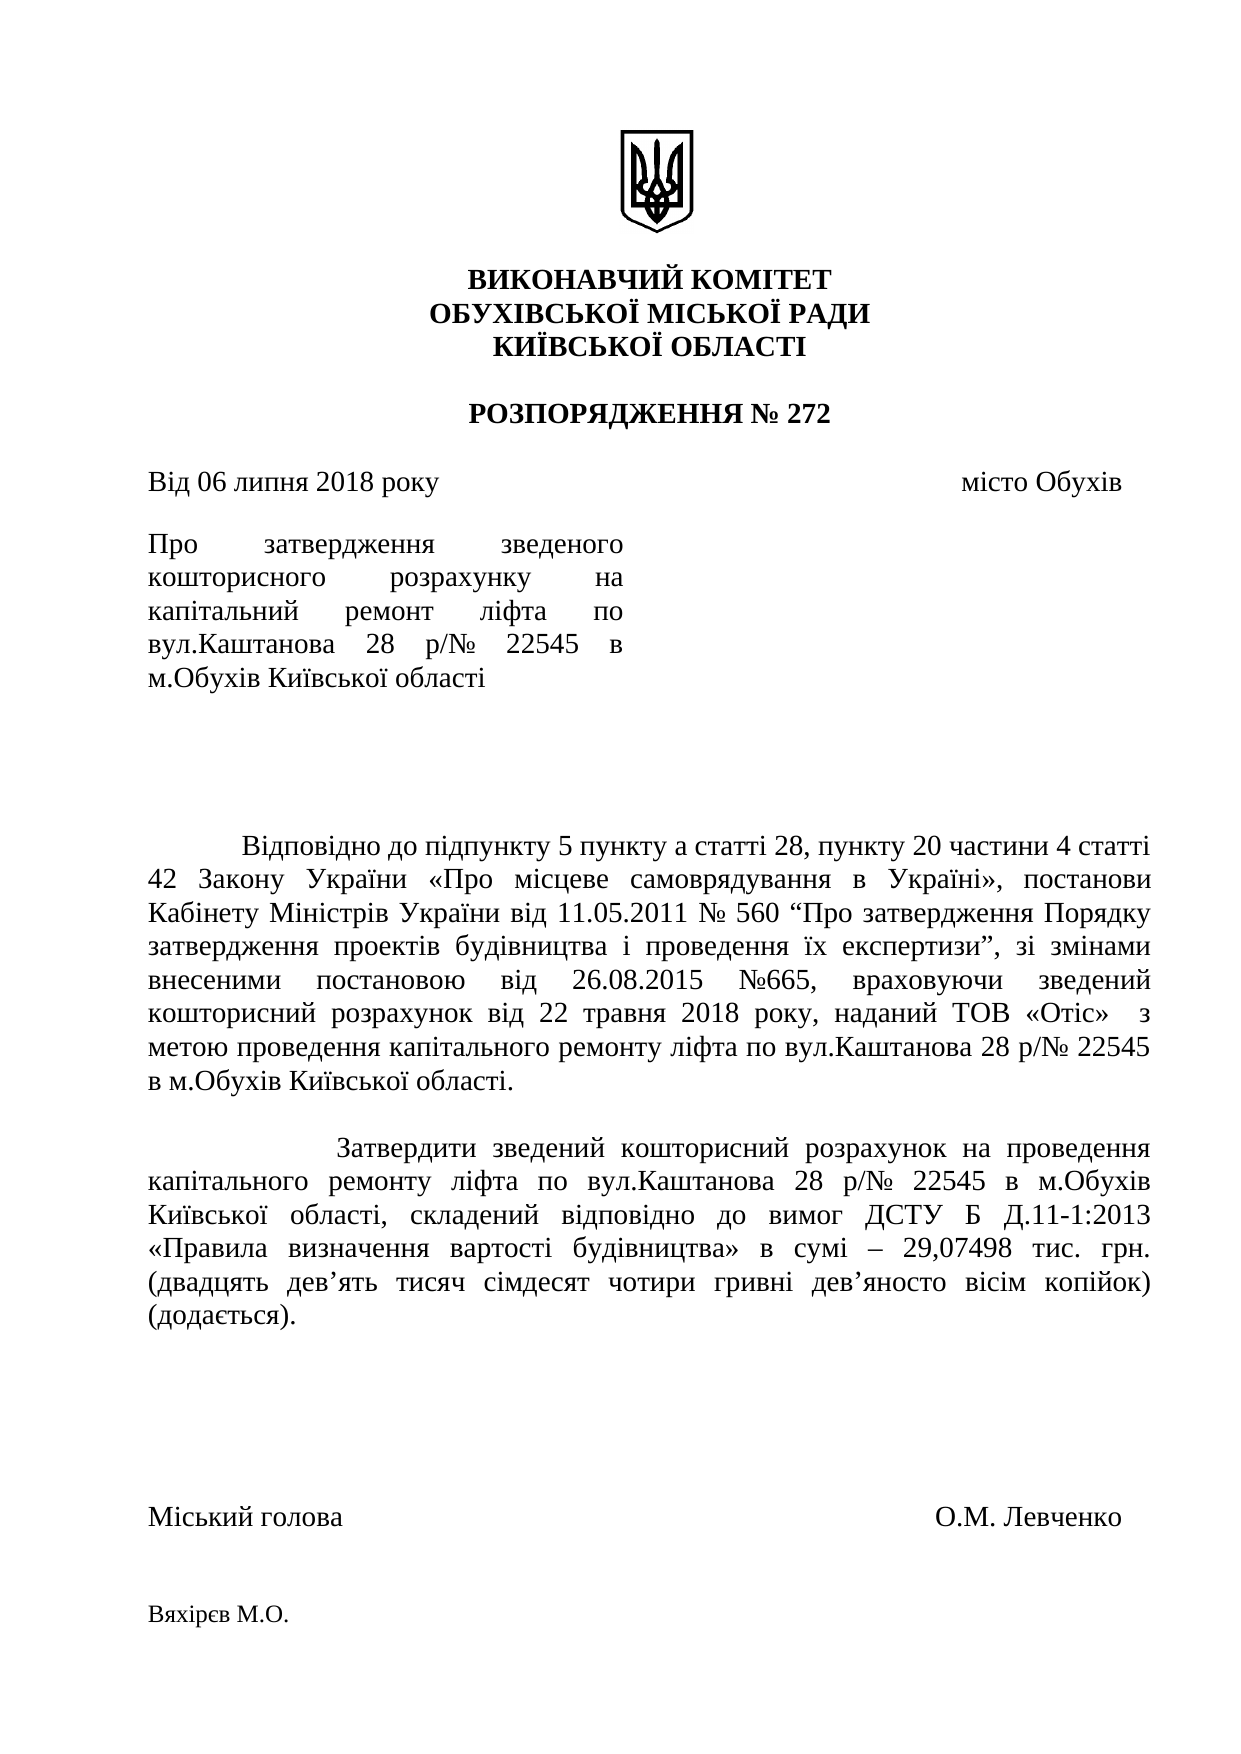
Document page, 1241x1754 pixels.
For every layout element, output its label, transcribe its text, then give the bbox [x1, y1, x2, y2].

table_header Від 06 липня 2018 року Про затвердження зведеного кошторисного розрахунку на капітальний ремонт ліфта по вул.Каштанова 28 р/№ 22545 в м.Обухів Київської області [136, 464, 635, 727]
text Вяхірєв М.О. [148, 1599, 1152, 1628]
table_header О.М. Левченко [635, 1499, 1133, 1532]
table_header місто Обухів [635, 464, 1133, 727]
text КИЇВСЬКОЇ ОБЛАСТІ [148, 329, 1152, 363]
text Затвердити зведений кошторисний розрахунок на проведення капітального ремонту ліфта по вул.Каштанова 28 р/№ 22545 в м.Обухів Київської області, складений відповідно до вимог ДСТУ Б Д.11-1:2013 «Правила визначення вартості будівництва» в сумі – 29,07498 тис. грн. (двадцять девʼять тисяч сімдесят чотири гривні девʼяносто вісім копійок) (додається). [148, 1130, 1152, 1331]
picture [619, 128, 694, 234]
text Відповідно до підпункту 5 пункту а статті 28, пункту 20 частини 4 статті 42 Закону України «Про місцеве самоврядування в Україні», постанови Кабінету Міністрів України від 11.05.2011 № 560 “Про затвердження Порядку затвердження проектів будівництва і проведення їх експертизи”, зі змінами внесеними постановою від 26.08.2015 №665, враховуючи зведений кошторисний розрахунок від 22 травня 2018 року, наданий ТОВ «Отіс» з метою проведення капітального ремонту ліфта по вул.Каштанова 28 р/№ 22545 в м.Обухів Київської області. [148, 828, 1152, 1096]
text РОЗПОРЯДЖЕННЯ № 272 [148, 397, 1152, 430]
text ОБУХІВСЬКОЇ МІСЬКОЇ РАДИ [148, 296, 1152, 329]
text ВИКОНАВЧИЙ КОМІТЕТ [148, 262, 1152, 296]
table_header Міський голова [136, 1499, 635, 1532]
